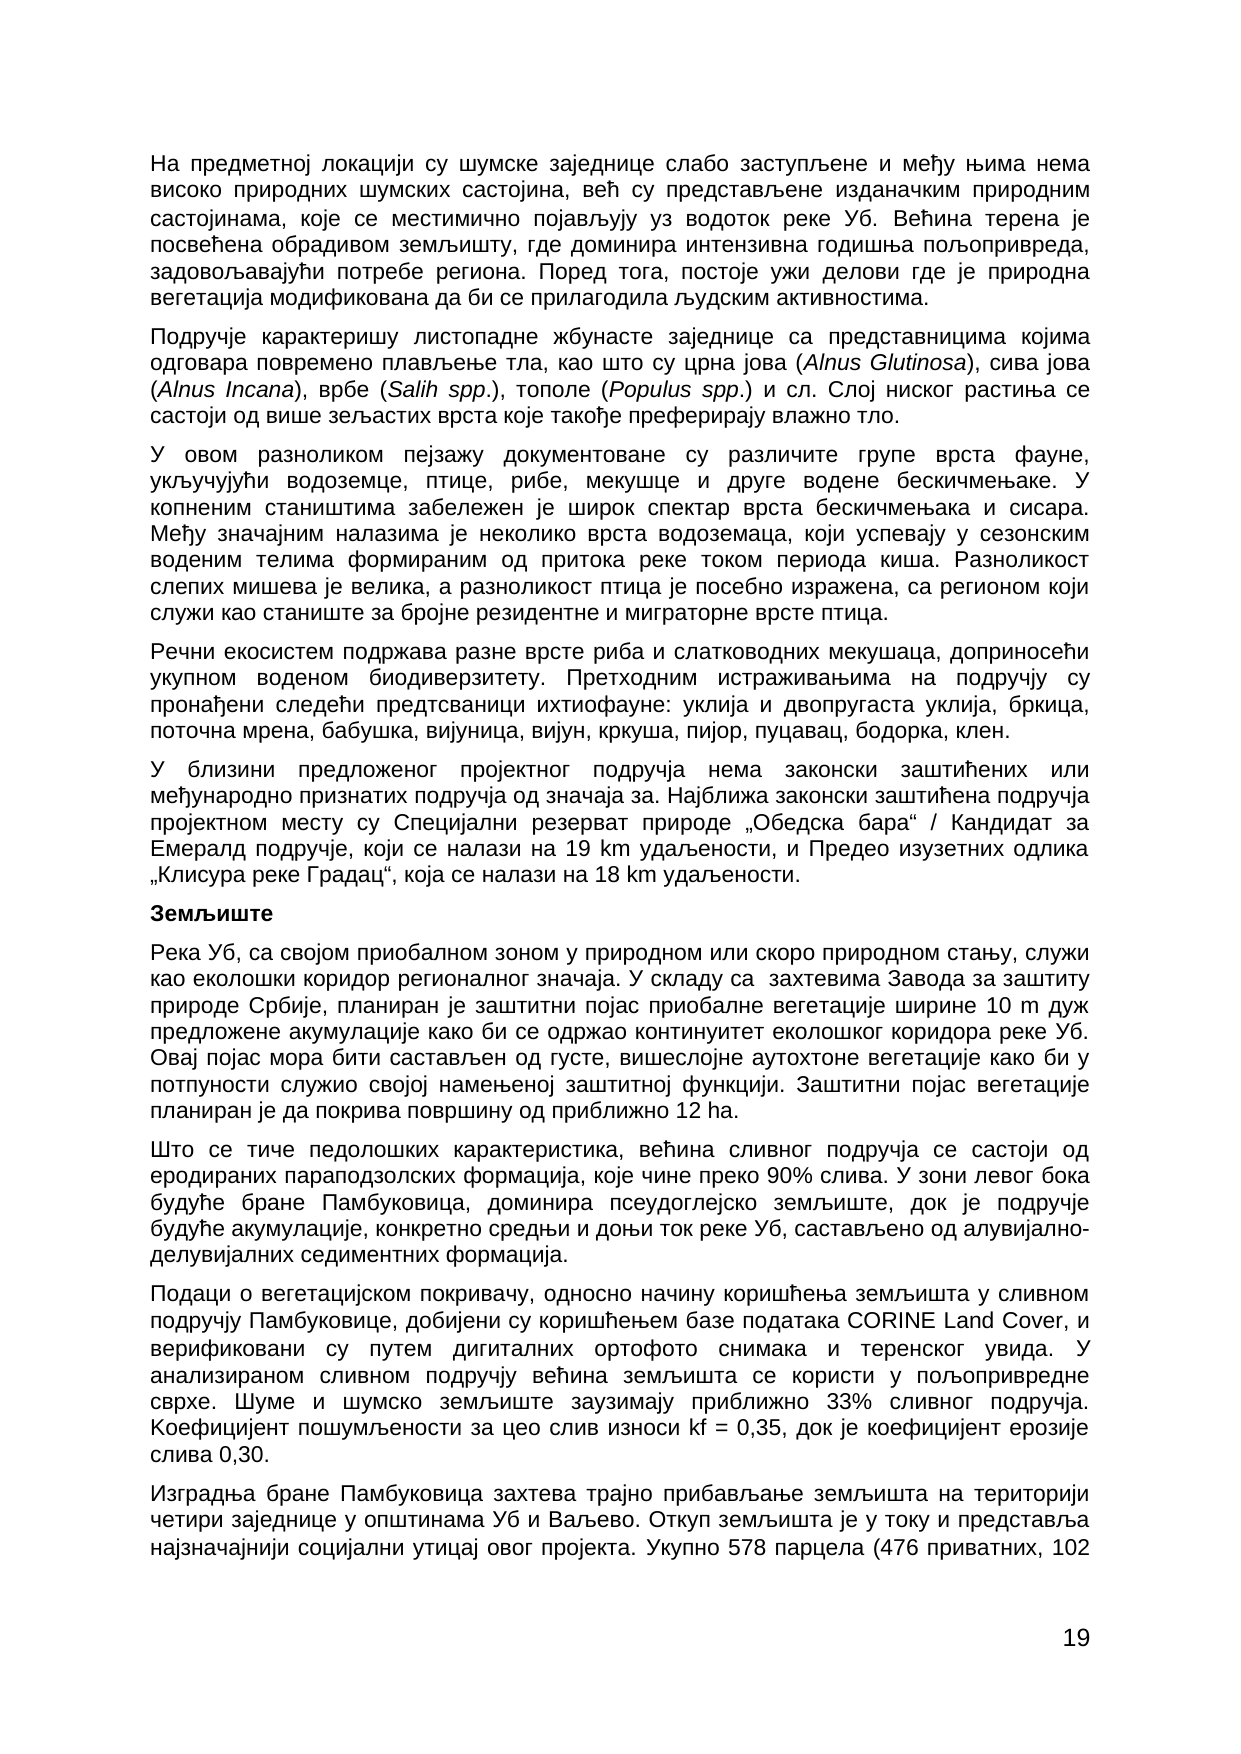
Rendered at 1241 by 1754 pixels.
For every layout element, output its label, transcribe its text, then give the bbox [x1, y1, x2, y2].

text У близини предложеног пројектног подручја нема законски заштићених или међународно признатих подручја од значаја за. Најближа законски заштићена подручја пројектном месту су Специјални резерват природе „Обедска бара“ / Кандидат за Емералд подручје, који се налази на 19 km удаљености, и Предео изузетних одлика „Клисура реке Градац“, која се налази на 18 km удаљености. [150, 756, 1090, 888]
text Река Уб, са својом приобалном зоном у природном или скоро природном стању, служи као еколошки коридор регионалног значаја. У складу са захтевима Завода за заштиту природе Србије, планиран је заштитни појас приобалне вегетације ширине 10 m дуж предложене акумулације како би се одржао континуитет еколошког коридора реке Уб. Овај појас мора бити састављен од густе, вишеслојне аутохтоне вегетације како би у потпуности служио својој намењеној заштитној функцији. Заштитни појас вегетације планиран је да покрива површину од приближно 12 ha. [150, 939, 1090, 1123]
text Подаци о вегетацијском покривачу, односно начину коришћења земљишта у сливном подручју Памбуковице, добијени су коришћењем базе података CORINE Land Cover, и верификовани су путем дигиталних ортофото снимака и теренског увида. У анализираном сливном подручју већина земљишта се користи у пољопривредне сврхе. Шуме и шумско земљиште заузимају приближно 33% сливног подручја. Kоефицијент пошумљености за цео слив износи kf = 0,35, док је коефицијент ерозије слива 0,30. [150, 1280, 1090, 1467]
text Речни екосистем подржава разне врсте риба и слатководних мекушаца, доприносећи укупном воденом биодиверзитету. Претходним истраживањима на подручју су пронађени следећи предтсваници ихтиофауне: уклија и двопругаста уклија, бркица, поточна мрена, бабушка, вијуница, вијун, кркуша, пијор, пуцавац, бодорка, клен. [150, 638, 1090, 743]
text Што се тиче педолошких карактеристика, већина сливног подручја се састоји од еродираних параподзолских формација, које чине преко 90% слива. У зони левог бока будуће бране Памбуковица, доминира псеудоглејско земљиште, док је подручје будуће акумулације, конкретно средњи и доњи ток реке Уб, састављено од алувијално-делувијалних седиментних формација. [150, 1136, 1090, 1268]
text Подручје карактеришу листопадне жбунасте заједнице са представницима којима одговара повремено плављење тла, као што су црна јова (Alnus Glutinosa), сива јова (Alnus Incana), врбе (Salih spp.), тополе (Populus spp.) и сл. Слој ниског растиња се састоји од више зељастих врста које такође преферирају влажно тло. [150, 323, 1090, 428]
text На предметној локацији су шумске заједнице слабо заступљене и међу њима нема високо природних шумских састојина, већ су представљене изданачким природним састојинама, које се местимично појављују уз водоток реке Уб. Већина терена је посвећена обрадивом земљишту, где доминира интензивна годишња пољопривреда, задовољавајући потребе региона. Поред тога, постоје ужи делови где је природна вегетација модификована да би се прилагодила људским активностима. [150, 150, 1090, 311]
text Земљиште [150, 900, 1090, 926]
text У овом разноликом пејзажу документоване су различите групе врста фауне, укључујући водоземце, птице, рибе, мекушце и друге водене бескичмењаке. У копненим стаништима забележен је широк спектар врста бескичмењака и сисара. Међу значајним налазима је неколико врста водоземаца, који успевају у сезонским воденим телима формираним од притока реке током периода киша. Разноликост слепих мишева је велика, а разноликост птица је посебно изражена, са регионом који служи као станиште за бројне резидентне и миграторне врсте птица. [150, 441, 1090, 625]
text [150, 1479, 1090, 1561]
